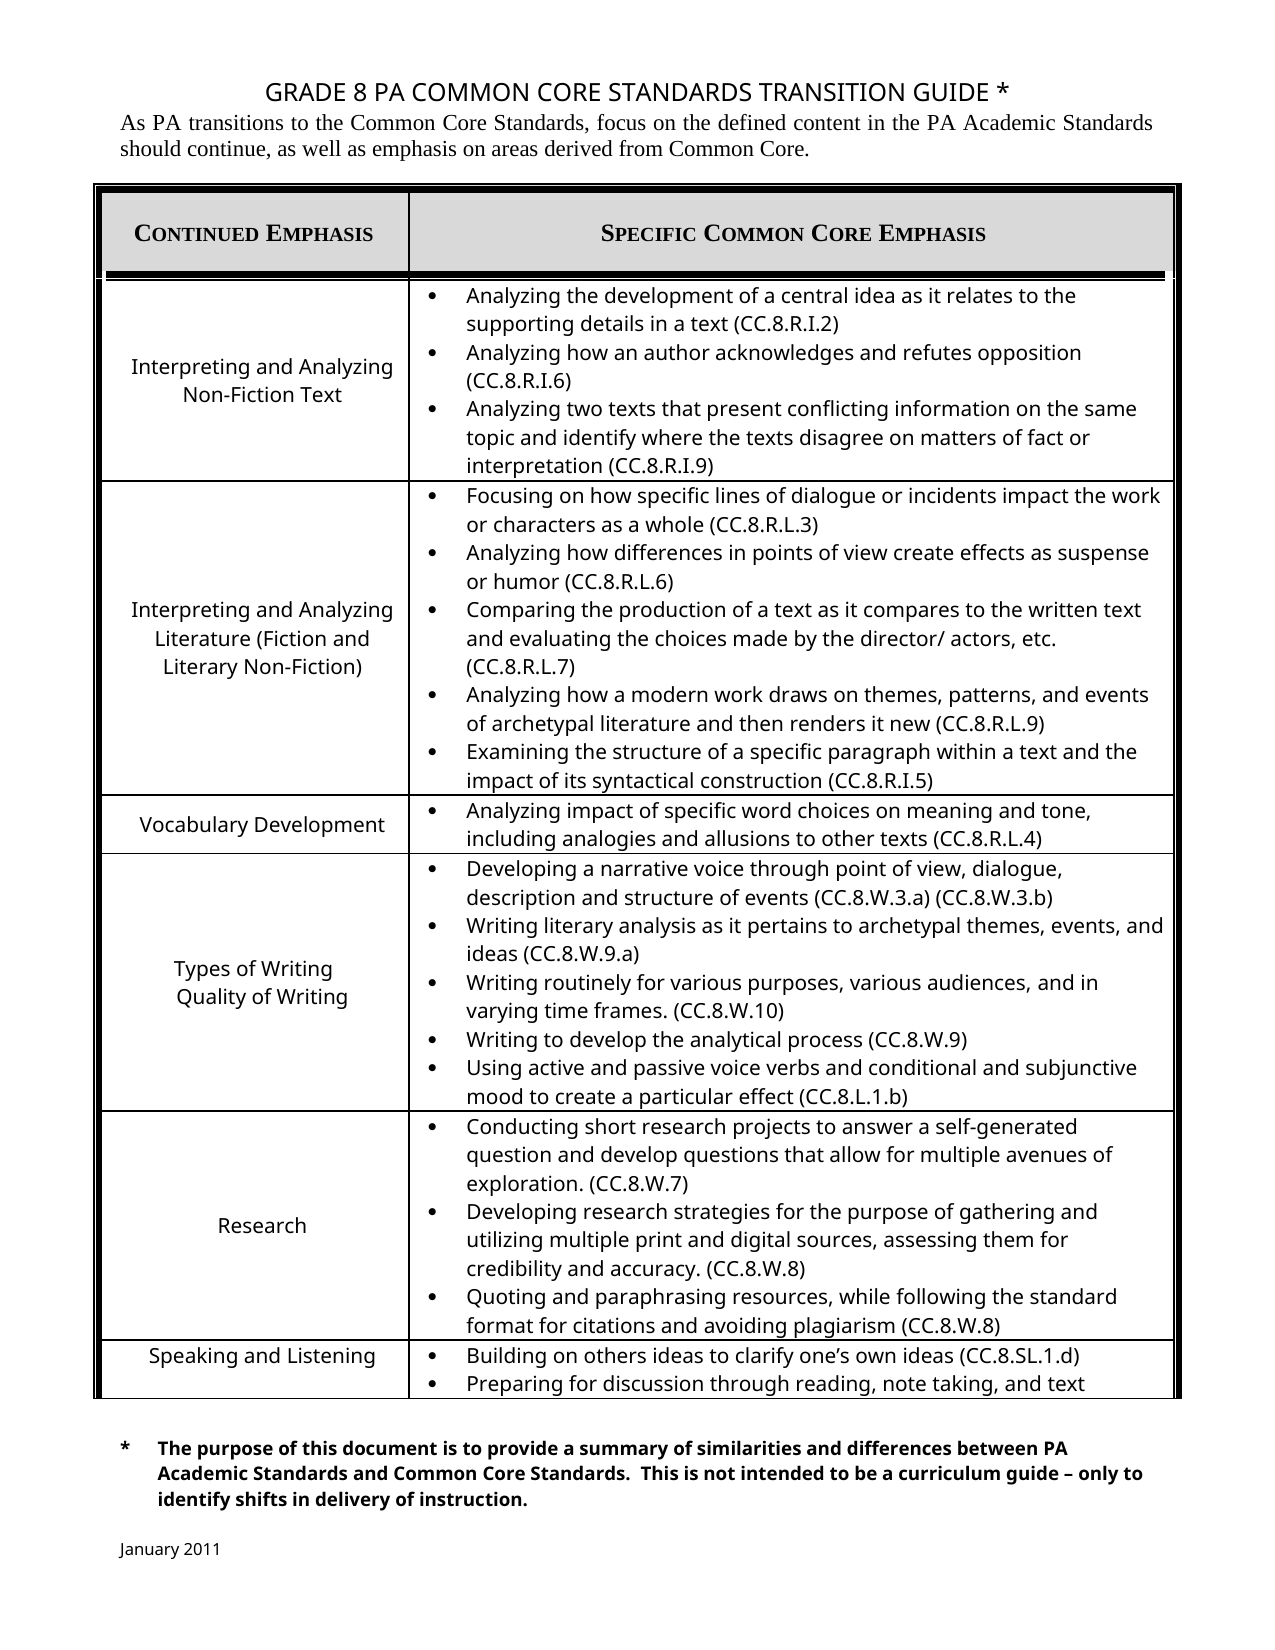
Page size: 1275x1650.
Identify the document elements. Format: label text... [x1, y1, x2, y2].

table_cell Conducting short research projects to answer a self-generated question and develop questions that allow for multiple avenues of exploration. (CC.8.W.7) Developing research strategies for the purpose of gathering and utilizing multiple print and digital sources, assessing them for credibility and accuracy. (CC.8.W.8) Quoting and paraphrasing resources, while following the standard format for citations and avoiding plagiarism (CC.8.W.8) [410, 1112, 1173, 1339]
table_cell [410, 1341, 1173, 1398]
text As PA transitions to the Common Core Standards, focus on the defined content in the PA Academic Standards should continue, as well as emphasis on areas derived from Common Core. [120, 109, 1155, 162]
table_cell Focusing on how specific lines of dialogue or incidents impact the work or characters as a whole (CC.8.R.L.3) Analyzing how differences in points of view create effects as suspense or humor (CC.8.R.L.6) Comparing the production of a text as it compares to the written text and evaluating the choices made by the director/ actors, etc. (CC.8.R.L.7) Analyzing how a modern work draws on themes, patterns, and events of archetypal literature and then renders it new (CC.8.R.L.9) Examining the structure of a specific paragraph within a text and the impact of its syntactical construction (CC.8.R.I.5) [410, 482, 1173, 794]
table_cell Developing a narrative voice through point of view, dialogue, description and structure of events (CC.8.W.3.a) (CC.8.W.3.b) Writing literary analysis as it pertains to archetypal themes, events, and ideas (CC.8.W.9.a) Writing routinely for various purposes, various audiences, and in varying time frames. (CC.8.W.10) Writing to develop the analytical process (CC.8.W.9) Using active and passive voice verbs and conditional and subjunctive mood to create a particular effect (CC.8.L.1.b) [410, 854, 1173, 1110]
table_cell Research [102, 1112, 408, 1339]
table_cell Analyzing impact of specific word choices on meaning and tone, including analogies and allusions to other texts (CC.8.R.L.4) [410, 796, 1173, 853]
table_cell Interpreting and Analyzing Literature (Fiction and Literary Non-Fiction) [102, 482, 408, 794]
table_cell Vocabulary Development [102, 796, 408, 853]
table_cell Interpreting and Analyzing Non-Fiction Text [98, 271, 408, 480]
table_header Specific Common Core Emphasis [410, 193, 1173, 271]
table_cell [102, 1341, 408, 1398]
table_cell Types of Writing Quality of Writing [102, 854, 408, 1110]
table_cell Analyzing the development of a central idea as it relates to the supporting details in a text (CC.8.R.I.2) Analyzing how an author acknowledges and refutes opposition (CC.8.R.I.6) Analyzing two texts that present conflicting information on the same topic and identify where the texts disagree on matters of fact or interpretation (CC.8.R.I.9) [410, 271, 1176, 480]
table_header Continued Emphasis [102, 193, 408, 271]
